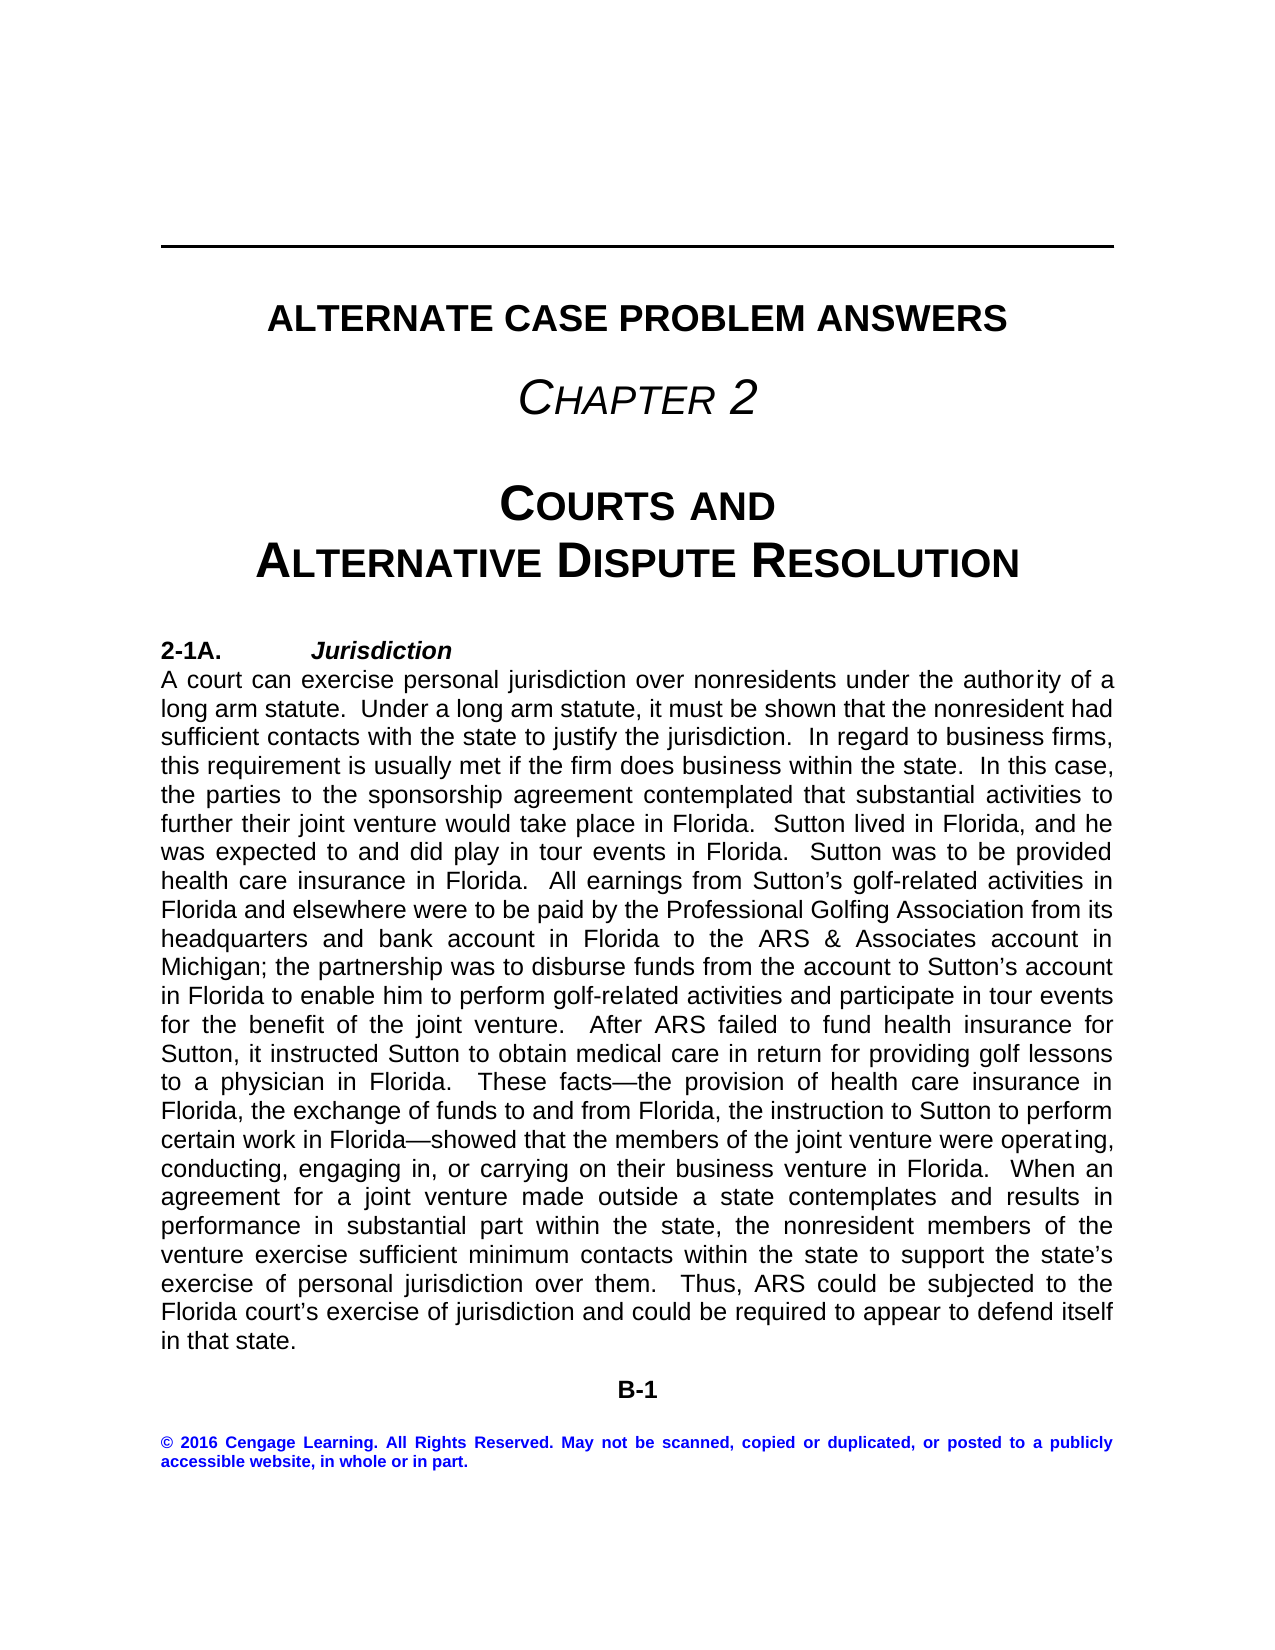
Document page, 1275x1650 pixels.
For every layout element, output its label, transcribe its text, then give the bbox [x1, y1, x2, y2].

text Alternate Case Problem answers [161, 296, 1114, 339]
text A court can exercise personal jurisdiction over nonresidents under the authority of a long arm statute. Under a long arm statute, it must be shown that the nonresident had sufficient contacts with the state to justify the jurisdiction. In regard to business firms, this requirement is usually met if the firm does business within the state. In this case, the parties to the sponsorship agreement contemplated that substantial activities to further their joint venture would take place in Florida. Sutton lived in Florida, and he was expected to and did play in tour events in Florida. Sutton was to be provided health care insurance in Florida. All earnings from Sutton’s golf-related activities in Florida and elsewhere were to be paid by the Professional Golfing Association from its headquarters and bank account in Florida to the ARS & Associates account in Michigan; the partnership was to disburse funds from the account to Sutton’s account in Florida to enable him to perform golf-related activities and participate in tour events for the benefit of the joint venture. After ARS failed to fund health insurance for Sutton, it instructed Sutton to obtain medical care in return for providing golf lessons to a physician in Florida. These facts—the provision of health care insurance in Florida, the exchange of funds to and from Florida, the instruction to Sutton to perform certain work in Florida—showed that the members of the joint venture were operating, conducting, engaging in, or carrying on their business venture in Florida. When an agreement for a joint venture made outside a state contemplates and results in performance in substantial part within the state, the nonresident members of the venture exercise sufficient minimum contacts within the state to support the state’s exercise of personal jurisdiction over them. Thus, ARS could be subjected to the Florida court’s exercise of jurisdiction and could be required to appear to defend itself in that state. [161, 665, 1114, 1355]
text Alternative Dispute Resolution [161, 531, 1114, 588]
text 2-1A. Jurisdiction [161, 636, 1114, 665]
text Chapter 2 [161, 368, 1114, 425]
text Courts and [161, 473, 1114, 531]
